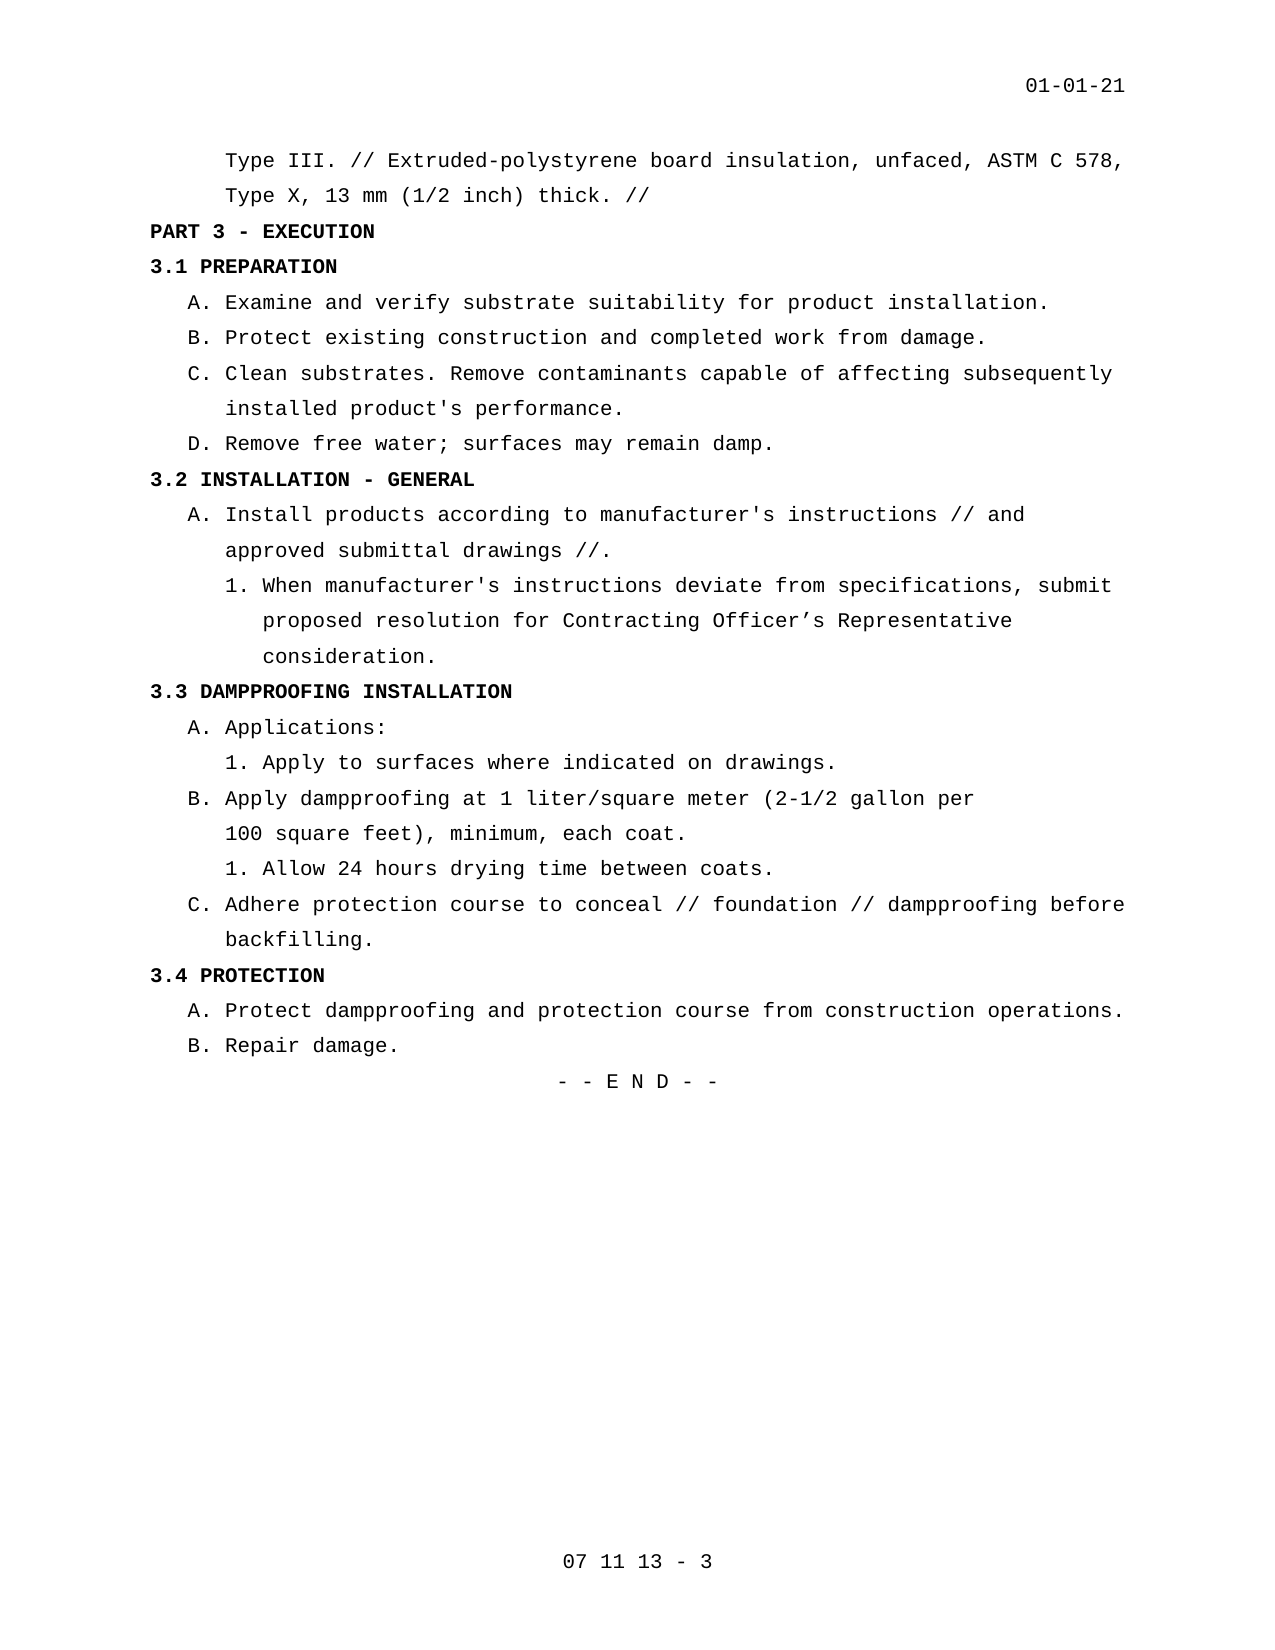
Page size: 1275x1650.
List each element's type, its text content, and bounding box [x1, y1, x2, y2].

text Examine and verify substrate suitability for product installation. [187, 292, 1125, 315]
text DAMPPROOFING INSTALLATION [150, 681, 1125, 705]
text EXECUTION [150, 221, 1125, 244]
text Remove free water; surfaces may remain damp. [187, 433, 1125, 457]
text Repair damage. [187, 1035, 1125, 1059]
text Apply dampproofing at 1 liter/square meter (2-1/2 gallon per 100 square feet), minimum, each coat. [187, 787, 1125, 847]
text Install products according to manufacturer's instructions // and approved submittal drawings //. [187, 504, 1125, 563]
text Apply to surfaces where indicated on drawings. [225, 752, 1125, 776]
text INSTALLATION - GENERAL [150, 469, 1125, 492]
text Applications: [187, 717, 1125, 740]
text PREPARATION [150, 256, 1125, 280]
text Allow 24 hours drying time between coats. [225, 858, 1125, 882]
text Clean substrates. Remove contaminants capable of affecting subsequently installed product's performance. [187, 362, 1125, 422]
text When manufacturer's instructions deviate from specifications, submit proposed resolution for Contracting Officer’s Representative consideration. [225, 575, 1125, 669]
text - - E N D - - [150, 1071, 1125, 1094]
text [187, 150, 1125, 209]
text Adhere protection course to conceal // foundation // dampproofing before backfilling. [187, 894, 1125, 953]
text Protect existing construction and completed work from damage. [187, 327, 1125, 351]
text PROTECTION [150, 964, 1125, 988]
text Protect dampproofing and protection course from construction operations. [187, 1000, 1125, 1024]
